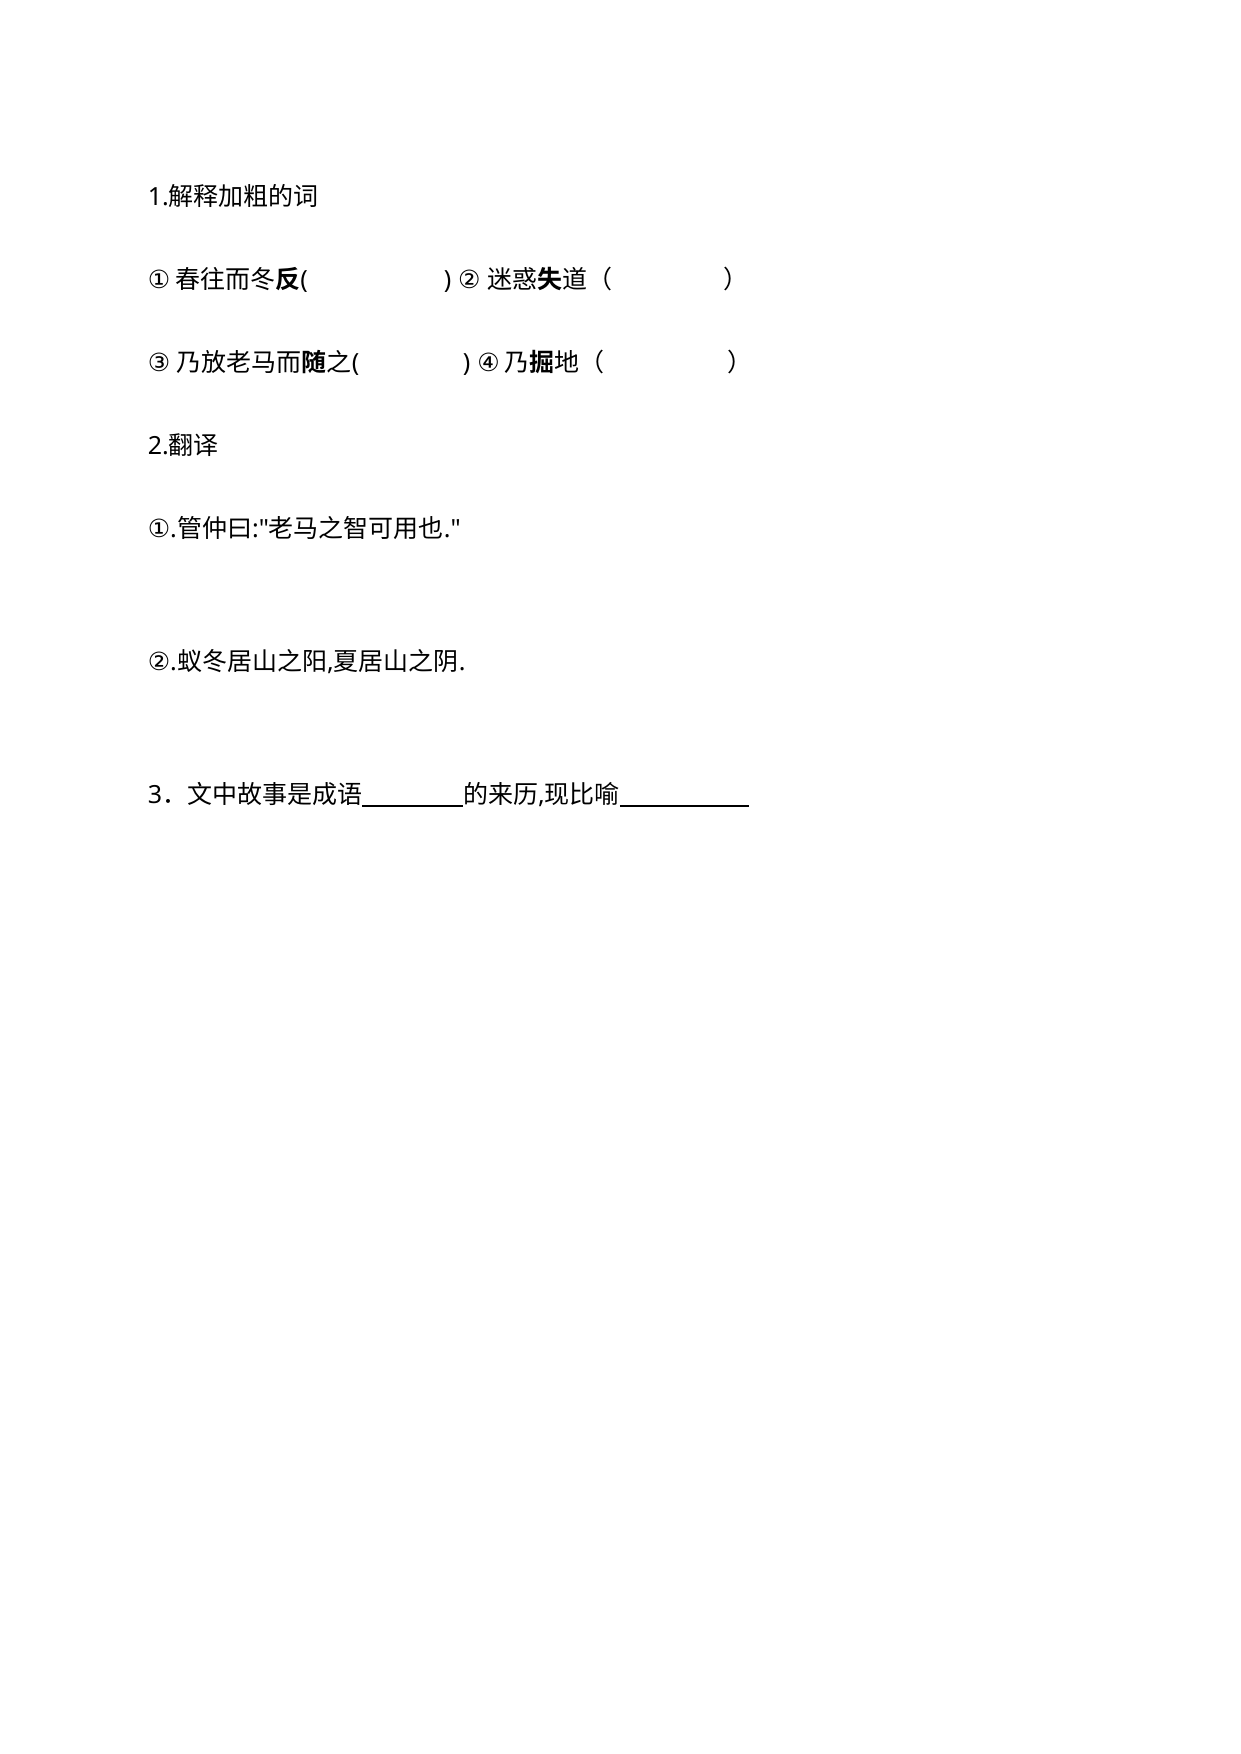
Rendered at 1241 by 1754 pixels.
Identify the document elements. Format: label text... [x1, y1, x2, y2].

text 2.翻译 [148, 411, 1092, 476]
text ③ 乃放老马而随之( ) ④乃掘地（ ） [148, 328, 1092, 393]
text 3．文中故事是成语 的来历,现比喻 [148, 760, 1092, 825]
text ②.蚁冬居山之阳,夏居山之阴. [148, 627, 1092, 692]
text ①春往而冬反( ) ② 迷惑失道（ ） [148, 245, 1092, 310]
text ①.管仲曰:"老马之智可用也." [148, 494, 1092, 559]
text 1.解释加粗的词 [148, 162, 1092, 227]
